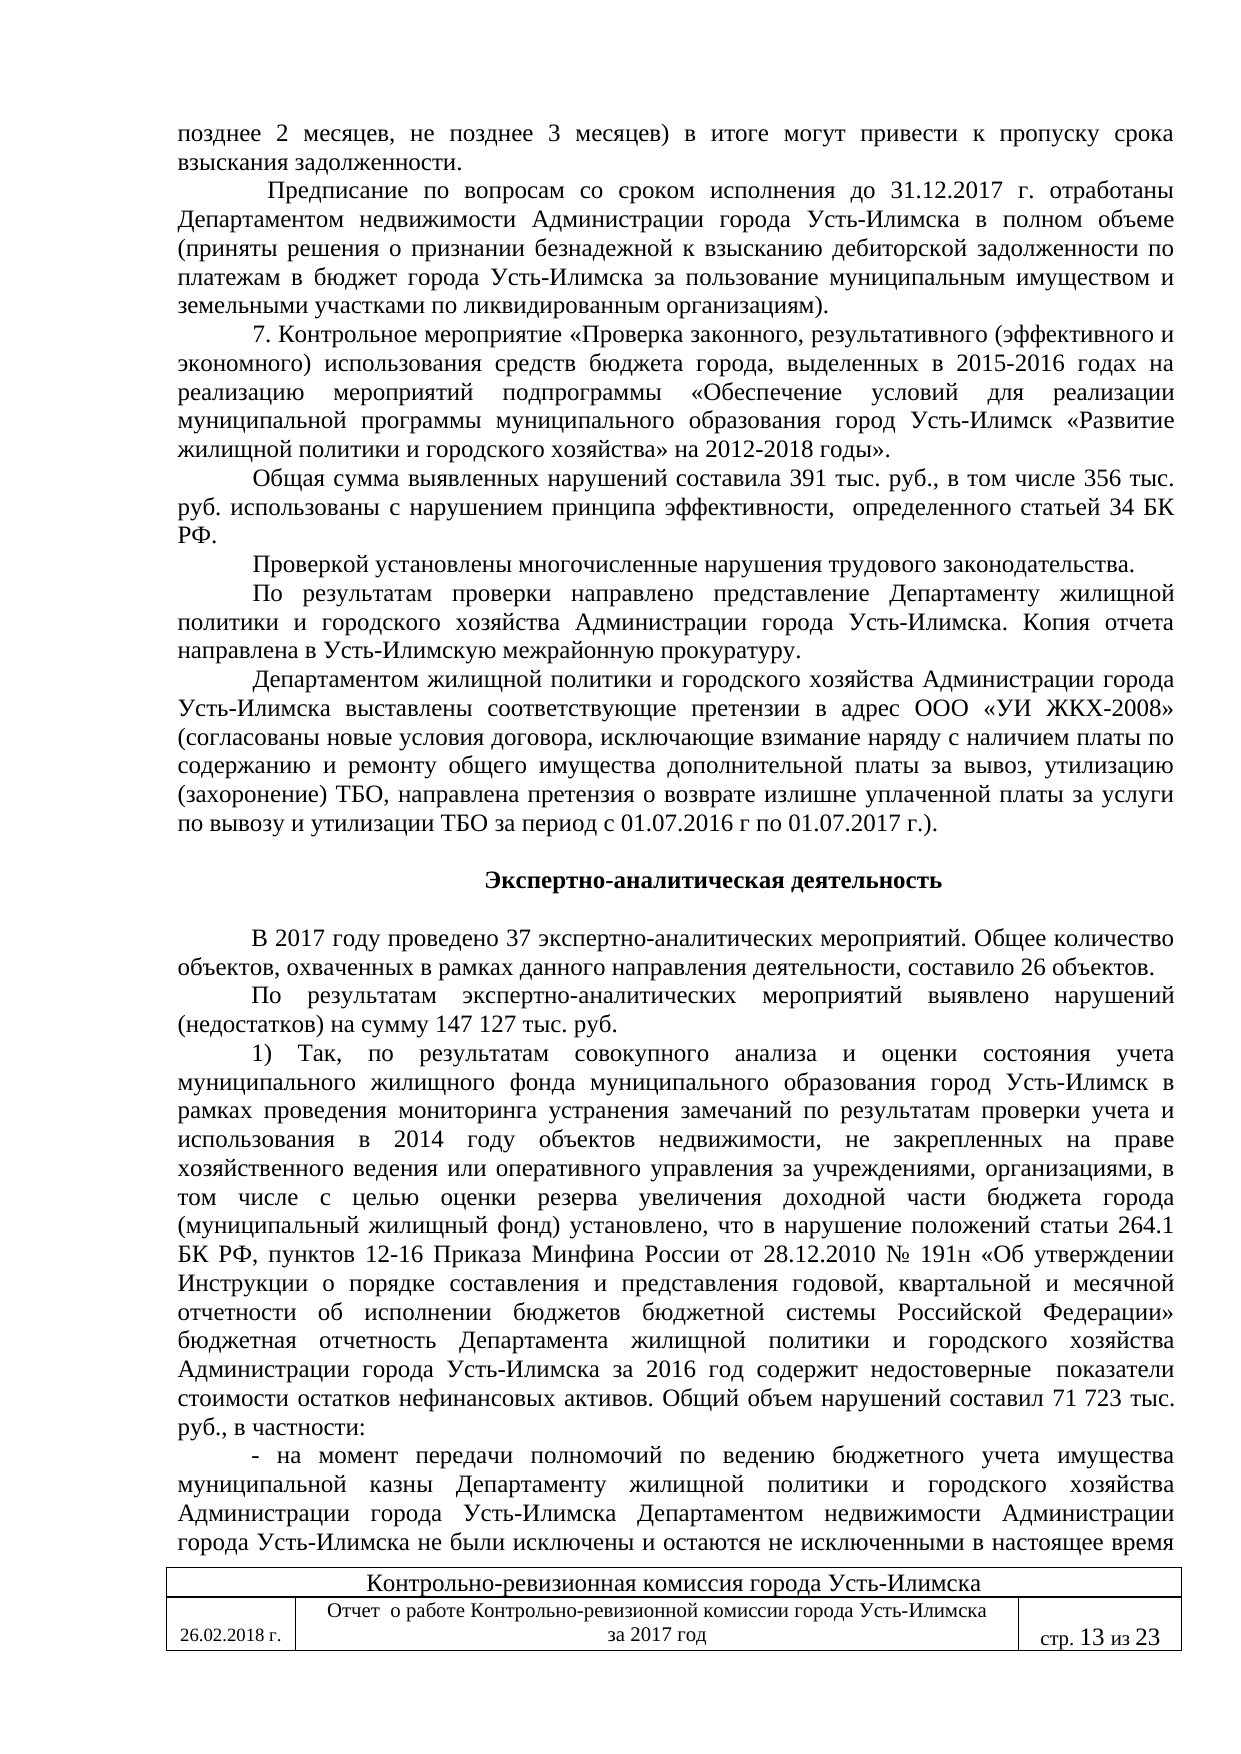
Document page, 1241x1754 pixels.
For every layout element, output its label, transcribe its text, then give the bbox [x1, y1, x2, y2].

text Предписание по вопросам со сроком исполнения до 31.12.2017 г. отработаны Департаментом недвижимости Администрации города Усть-Илимска в полном объеме (приняты решения о признании безнадежной к взысканию дебиторской задолженности по платежам в бюджет города Усть-Илимска за пользование муниципальным имуществом и земельными участками по ликвидированным организациям). [177, 176, 1175, 319]
text 1) Так, по результатам совокупного анализа и оценки состояния учета муниципального жилищного фонда муниципального образования город Усть-Илимск в рамках проведения мониторинга устранения замечаний по результатам проверки учета и использования в 2014 году объектов недвижимости, не закрепленных на праве хозяйственного ведения или оперативного управления за учреждениями, организациями, в том числе с целью оценки резерва увеличения доходной части бюджета города (муниципальный жилищный фонд) установлено, что в нарушение положений статьи 264.1 БК РФ, пунктов 12-16 Приказа Минфина России от 28.12.2010 № 191н «Об утверждении Инструкции о порядке составления и представления годовой, квартальной и месячной отчетности об исполнении бюджетов бюджетной системы Российской Федерации» бюджетная отчетность Департамента жилищной политики и городского хозяйства Администрации города Усть-Илимска за 2016 год содержит недостоверные показатели стоимости остатков нефинансовых активов. Общий объем нарушений составил 71 723 тыс. руб., в частности: [177, 1038, 1175, 1441]
text Департаментом жилищной политики и городского хозяйства Администрации города Усть-Илимска выставлены соответствующие претензии в адрес ООО «УИ ЖКХ-2008» (согласованы новые условия договора, исключающие взимание наряду с наличием платы по содержанию и ремонту общего имущества дополнительной платы за вывоз, утилизацию (захоронение) ТБО, направлена претензия о возврате излишне уплаченной платы за услуги по вывозу и утилизации ТБО за период с 01.07.2016 г по 01.07.2017 г.). [177, 664, 1175, 837]
text По результатам проверки направлено представление Департаменту жилищной политики и городского хозяйства Администрации города Усть-Илимска. Копия отчета направлена в Усть-Илимскую межрайонную прокуратуру. [177, 578, 1175, 664]
text Проверкой установлены многочисленные нарушения трудового законодательства. [177, 549, 1175, 578]
text По результатам экспертно-аналитических мероприятий выявлено нарушений (недостатков) на сумму 147 127 тыс. руб. [177, 981, 1175, 1038]
text В 2017 году проведено 37 экспертно-аналитических мероприятий. Общее количество объектов, охваченных в рамках данного направления деятельности, составило 26 объектов. [177, 923, 1175, 981]
text Экспертно-аналитическая деятельность [177, 866, 1175, 894]
text Общая сумма выявленных нарушений составила 391 тыс. руб., в том числе 356 тыс. руб. использованы с нарушением принципа эффективности, определенного статьей 34 БК РФ. [177, 463, 1175, 549]
text 7. Контрольное мероприятие «Проверка законного, результативного (эффективного и экономного) использования средств бюджета города, выделенных в 2015-2016 годах на реализацию мероприятий подпрограммы «Обеспечение условий для реализации муниципальной программы муниципального образования город Усть-Илимск «Развитие жилищной политики и городского хозяйства» на 2012-2018 годы». [177, 319, 1175, 463]
